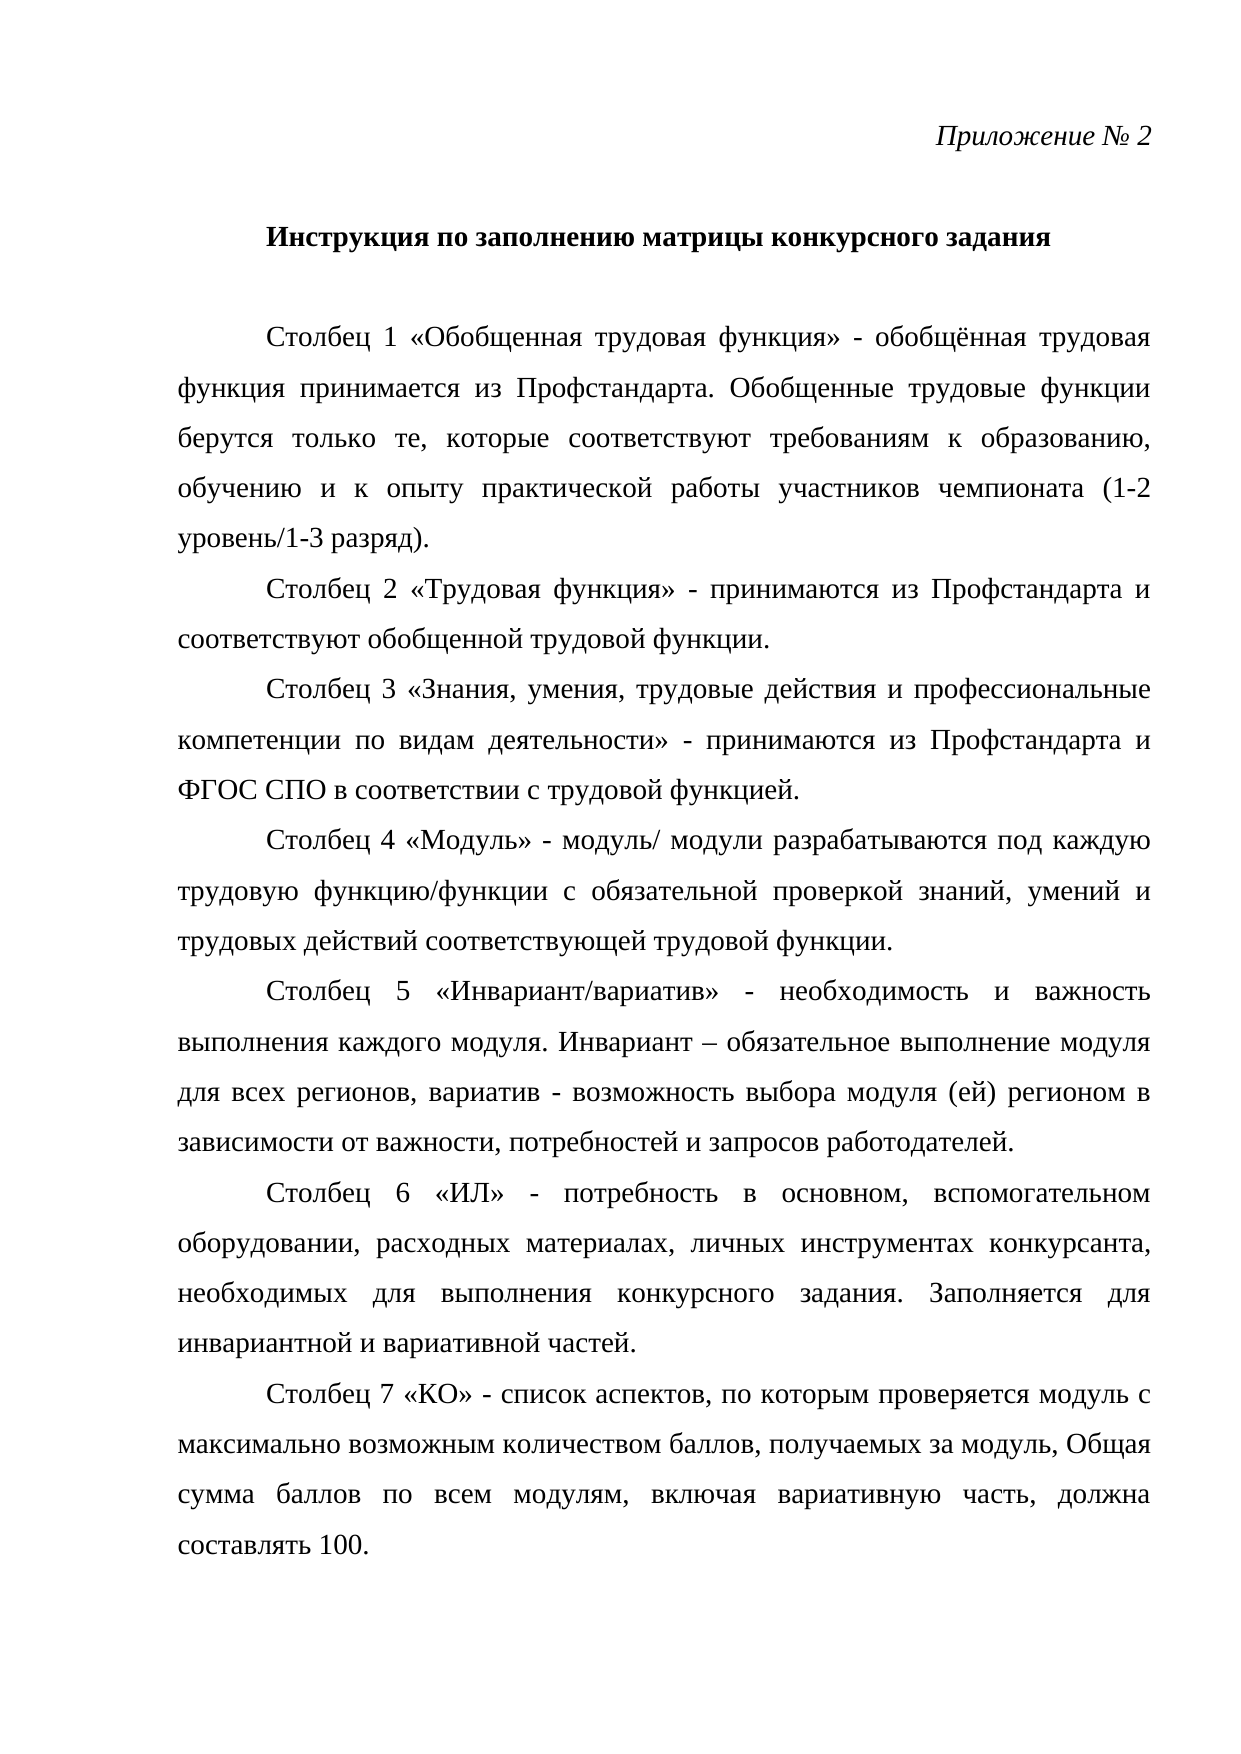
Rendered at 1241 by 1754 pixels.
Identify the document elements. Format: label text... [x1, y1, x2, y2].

text Столбец 1 «Обобщенная трудовая функция» - обобщённая трудовая функция принимается из Профстандарта. Обобщенные трудовые функции берутся только те, которые соответствуют требованиям к образованию, обучению и к опыту практической работы участников чемпионата (1-2 уровень/1-3 разряд). [177, 319, 1152, 554]
text Столбец 3 «Знания, умения, трудовые действия и профессиональные компетенции по видам деятельности» - принимаются из Профстандарта и ФГОС СПО в соответствии с трудовой функцией. [177, 672, 1152, 806]
text Столбец 6 «ИЛ» - потребность в основном, вспомогательном оборудовании, расходных материалах, личных инструментах конкурсанта, необходимых для выполнения конкурсного задания. Заполняется для инвариантной и вариативной частей. [177, 1175, 1152, 1359]
text Столбец 2 «Трудовая функция» - принимаются из Профстандарта и соответствуют обобщенной трудовой функции. [177, 571, 1152, 655]
text Приложение № 2 [177, 118, 1152, 152]
text Столбец 4 «Модуль» - модуль/ модули разрабатываются под каждую трудовую функцию/функции с обязательной проверкой знаний, умений и трудовых действий соответствующей трудовой функции. [177, 822, 1152, 957]
text Столбец 5 «Инвариант/вариатив» - необходимость и важность выполнения каждого модуля. Инвариант – обязательное выполнение модуля для всех регионов, вариатив - возможность выбора модуля (ей) регионом в зависимости от важности, потребностей и запросов работодателей. [177, 973, 1152, 1158]
text Столбец 7 «КО» - список аспектов, по которым проверяется модуль с максимально возможным количеством баллов, получаемых за модуль, Общая сумма баллов по всем модулям, включая вариативную часть, должна составлять 100. [177, 1376, 1152, 1560]
text Инструкция по заполнению матрицы конкурсного задания [177, 219, 1152, 252]
